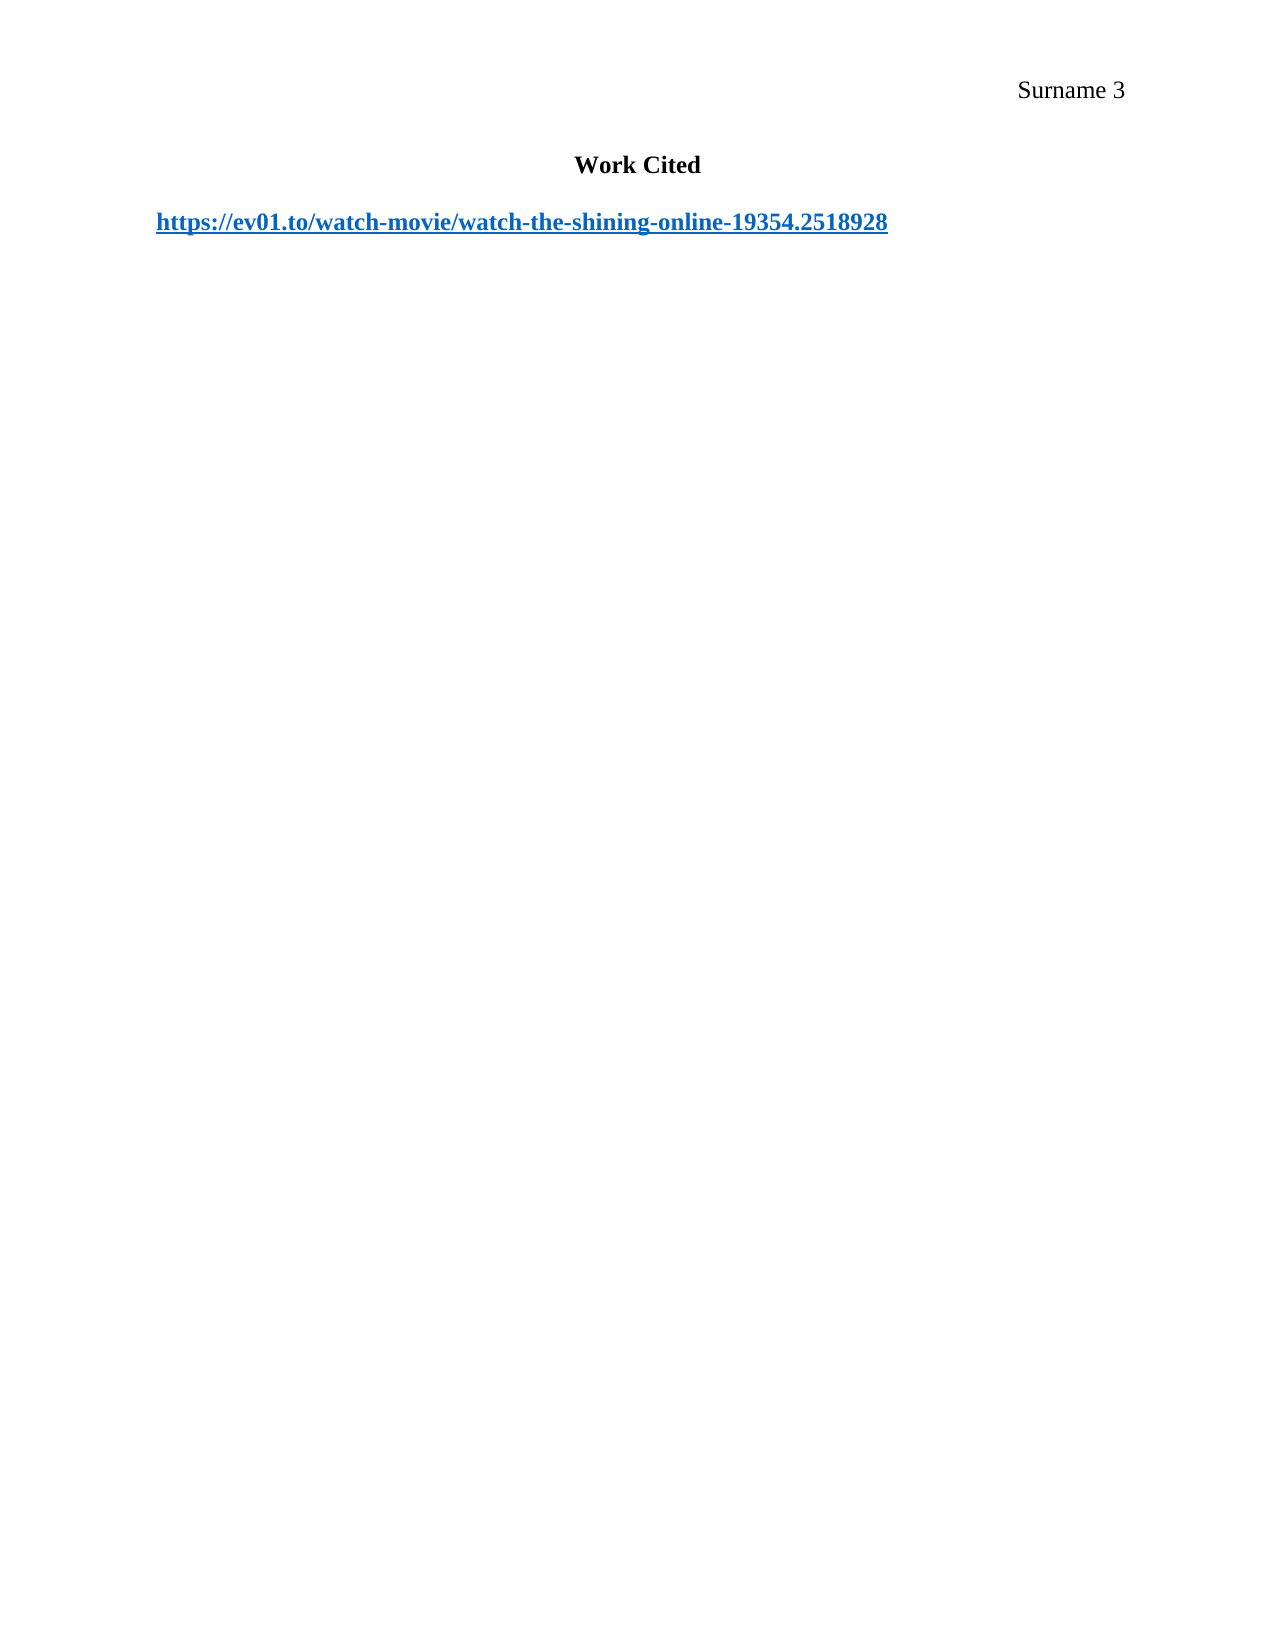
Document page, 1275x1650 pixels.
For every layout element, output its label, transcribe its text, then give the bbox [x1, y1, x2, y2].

text https://ev01.to/watch-movie/watch-the-shining-online-19354.2518928 [150, 207, 1125, 236]
text Work Cited [150, 150, 1125, 179]
